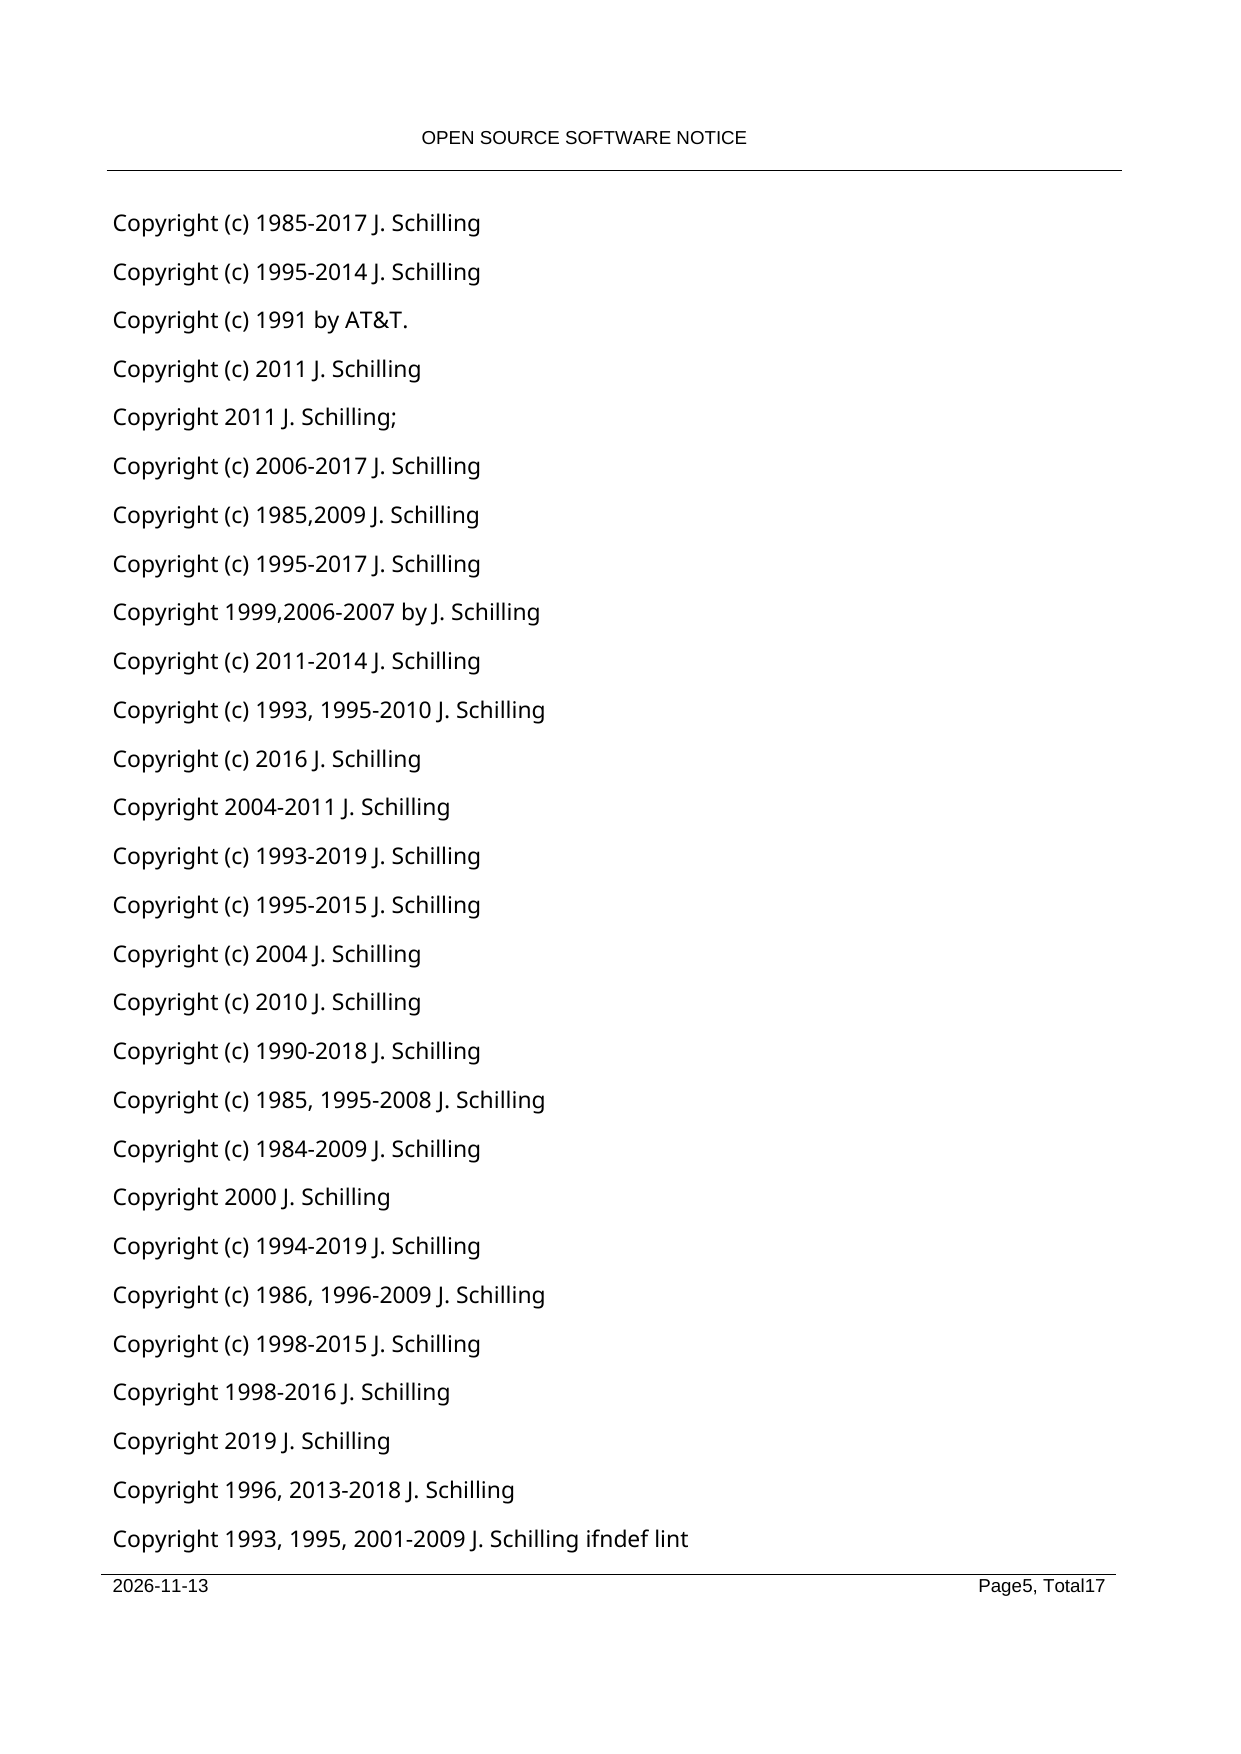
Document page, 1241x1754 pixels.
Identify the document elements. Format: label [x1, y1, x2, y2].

text [112, 401, 1128, 1554]
text [112, 206, 1128, 385]
